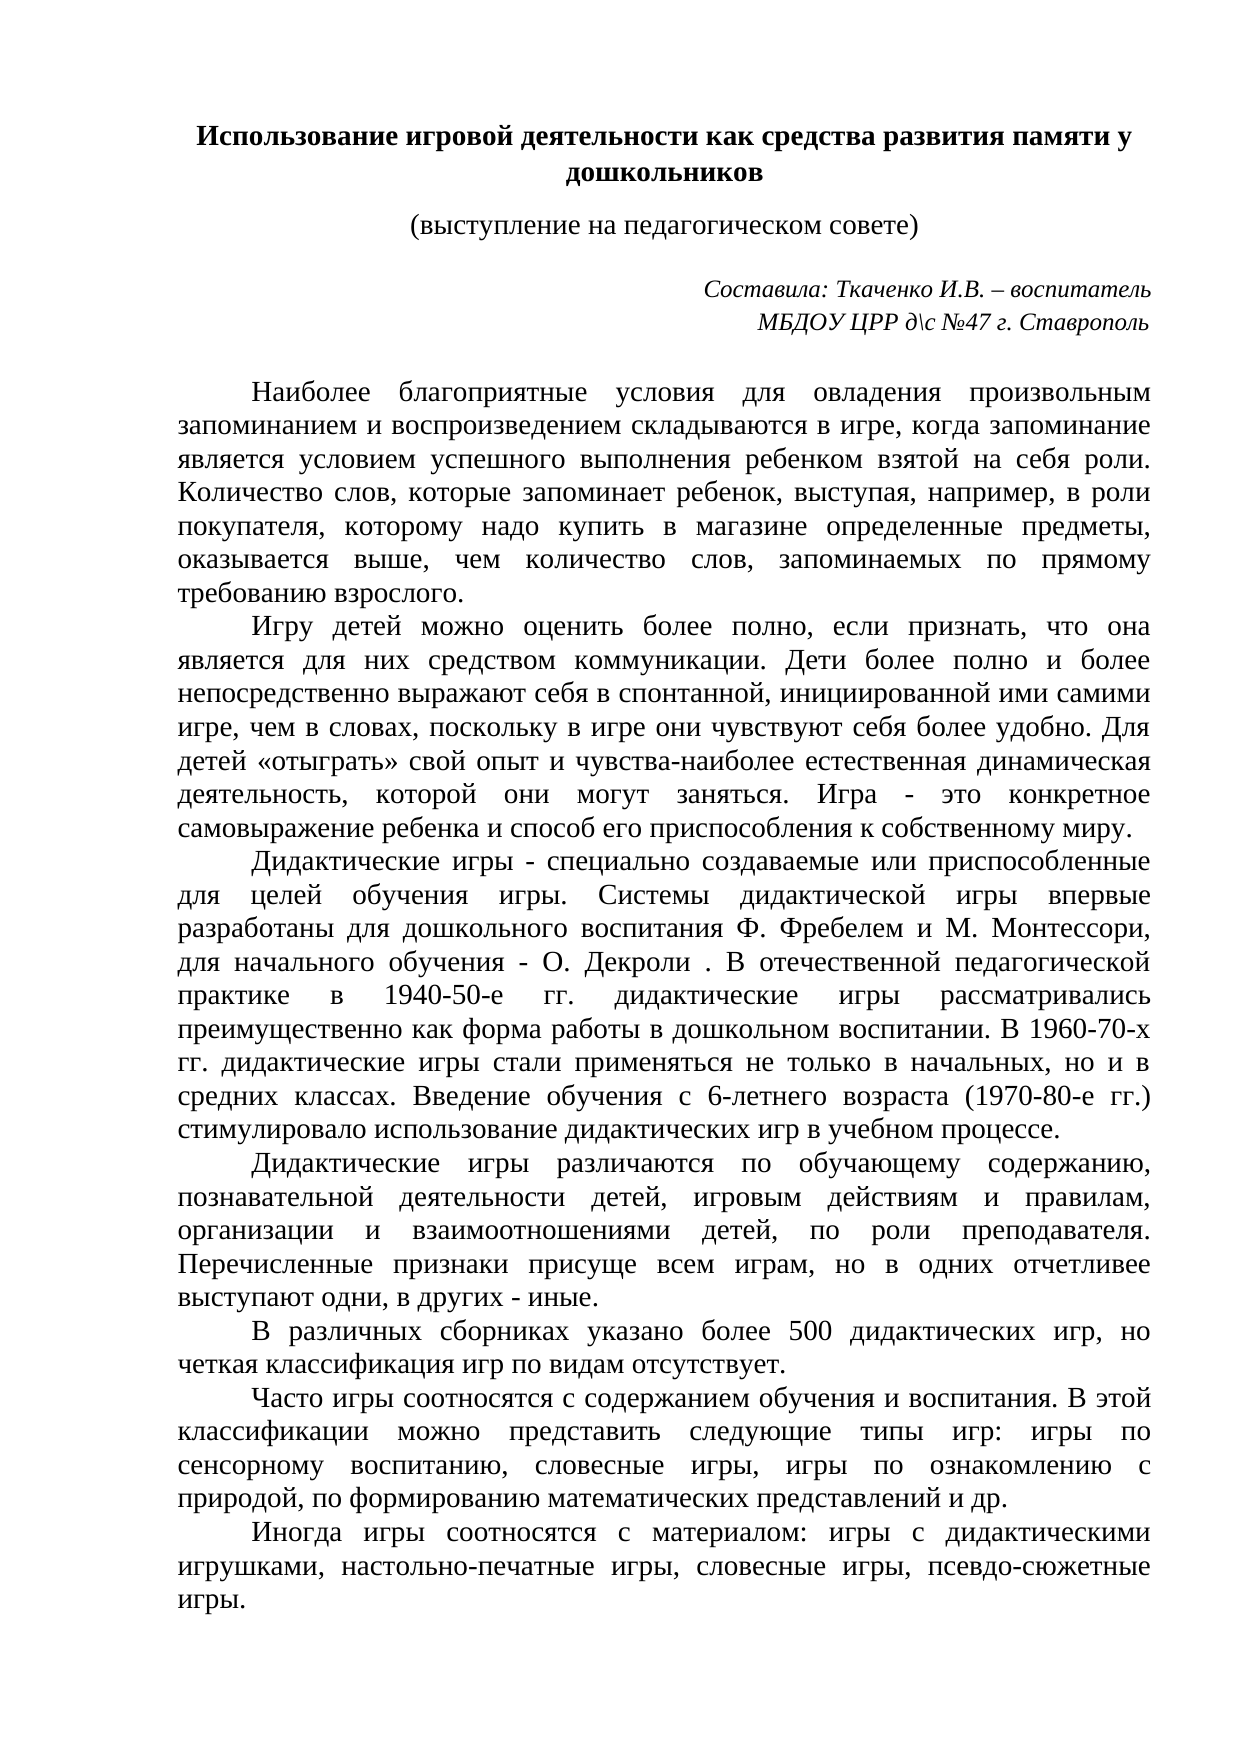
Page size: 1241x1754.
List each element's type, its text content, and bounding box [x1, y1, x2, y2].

text Игру детей можно оценить более полно, если признать, что она является для них средством коммуникации. Дети более полно и более непосредственно выражают себя в спонтанной, инициированной ими самими игре, чем в словах, поскольку в игре они чувствуют себя более удобно. Для детей «отыграть» свой опыт и чувства-наиболее естественная динамическая деятельность, которой они могут заняться. Игра - это конкретное самовыражение ребенка и способ его приспособления к собственному миру. [177, 608, 1152, 843]
text Составила: Ткаченко И.В. – воспитатель [177, 274, 1152, 303]
text В различных сборниках указано более 500 дидактических игр, но четкая классификация игр по видам отсутствует. [177, 1313, 1152, 1380]
text МБДОУ ЦРР д\с №47 г. Ставрополь [177, 307, 1152, 336]
text (выступление на педагогическом совете) [177, 207, 1152, 241]
text Часто игры соотносятся с содержанием обучения и воспитания. В этой классификации можно представить следующие типы игр: игры по сенсорному воспитанию, словесные игры, игры по ознакомлению с природой, по формированию математических представлений и др. [177, 1380, 1152, 1514]
text Дидактические игры различаются по обучающему содержанию, познавательной деятельности детей, игровым действиям и правилам, организации и взаимоотношениями детей, по роли преподавателя. Перечисленные признаки присуще всем играм, но в одних отчетливее выступают одни, в других - иные. [177, 1145, 1152, 1313]
text Использование игровой деятельности как средства развития памяти у дошкольников [177, 118, 1152, 188]
text Наиболее благоприятные условия для овладения произвольным запоминанием и воспроизведением складываются в игре, когда запоминание является условием успешного выполнения ребенком взятой на себя роли. Количество слов, которые запоминает ребенок, выступая, например, в роли покупателя, которому надо купить в магазине определенные предметы, оказывается выше, чем количество слов, запоминаемых по прямому требованию взрослого. [177, 374, 1152, 608]
text Дидактические игры - специально создаваемые или приспособленные для целей обучения игры. Системы дидактической игры впервые разработаны для дошкольного воспитания Ф. Фребелем и М. Монтессори, для начального обучения - О. Декроли . В отечественной педагогической практике в 1940-50-е гг. дидактические игры рассматривались преимущественно как форма работы в дошкольном воспитании. В 1960-70-х гг. дидактические игры стали применяться не только в начальных, но и в средних классах. Введение обучения с 6-летнего возраста (1970-80-е гг.) стимулировало использование дидактических игр в учебном процессе. [177, 843, 1152, 1145]
text Иногда игры соотносятся с материалом: игры с дидактическими игрушками, настольно-печатные игры, словесные игры, псевдо-сюжетные игры. [177, 1514, 1152, 1615]
